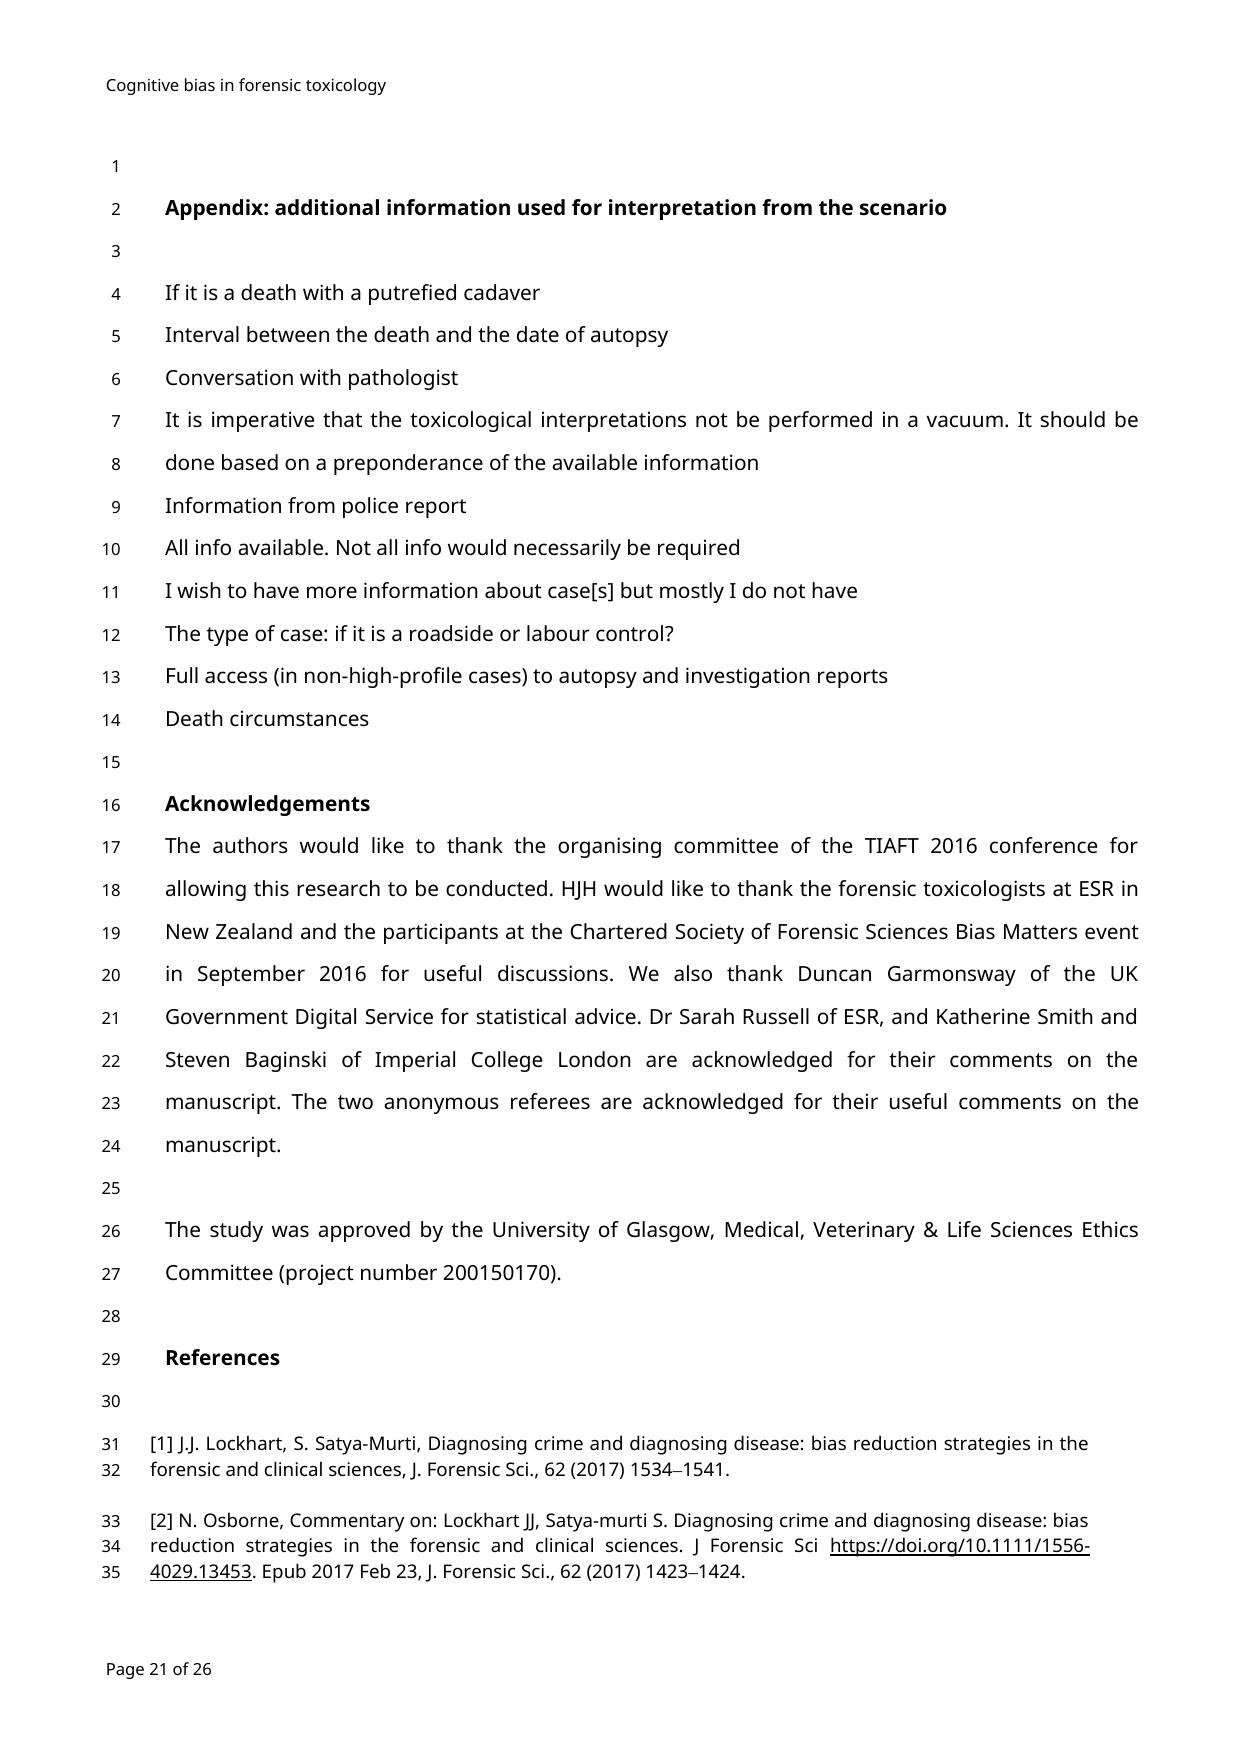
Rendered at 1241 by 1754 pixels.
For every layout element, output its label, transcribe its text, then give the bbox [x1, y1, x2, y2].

text If it is a death with a putrefied cadaver [165, 278, 1140, 306]
text I wish to have more information about case[s] but mostly I do not have [165, 576, 1140, 604]
text The type of case: if it is a roadside or labour control? [165, 619, 1140, 647]
text Conversation with pathologist [165, 363, 1140, 391]
text Interval between the death and the date of autopsy [165, 320, 1140, 349]
text References [165, 1343, 1140, 1371]
text All info available. Not all info would necessarily be required [165, 533, 1140, 562]
text Death circumstances [165, 704, 1140, 732]
text Information from police report [165, 491, 1140, 519]
text It is imperative that the toxicological interpretations not be performed in a vacuum. It should be done based on a preponderance of the available information [165, 406, 1140, 477]
text The study was approved by the University of Glasgow, Medical, Veterinary & Life Sciences Ethics Committee (project number 200150170). [165, 1215, 1140, 1286]
text The authors would like to thank the organising committee of the TIAFT 2016 conference for allowing this research to be conducted. HJH would like to thank the forensic toxicologists at ESR in New Zealand and the participants at the Chartered Society of Forensic Sciences Bias Matters event in September 2016 for useful discussions. We also thank Duncan Garmonsway of the UK Government Digital Service for statistical advice. Dr Sarah Russell of ESR, and Katherine Smith and Steven Baginski of Imperial College London are acknowledged for their comments on the manuscript. The two anonymous referees are acknowledged for their useful comments on the manuscript. [165, 832, 1140, 1158]
text Full access (in non-high-profile cases) to autopsy and investigation reports [165, 661, 1140, 690]
text Acknowledgements [165, 789, 1140, 817]
text Appendix: additional information used for interpretation from the scenario [165, 193, 1140, 221]
text [1] J.J. Lockhart, S. Satya-Murti, Diagnosing crime and diagnosing disease: bias reduction strategies in the forensic and clinical sciences, J. Forensic Sci., 62 (2017) 1534–1541. [150, 1428, 1090, 1482]
text [2] N. Osborne, Commentary on: Lockhart JJ, Satya-murti S. Diagnosing crime and diagnosing disease: bias reduction strategies in the forensic and clinical sciences. J Forensic Sci https://doi.org/10.1111/1556-4029.13453. Epub 2017 Feb 23, J. Forensic Sci., 62 (2017) 1423–1424. [150, 1507, 1090, 1584]
